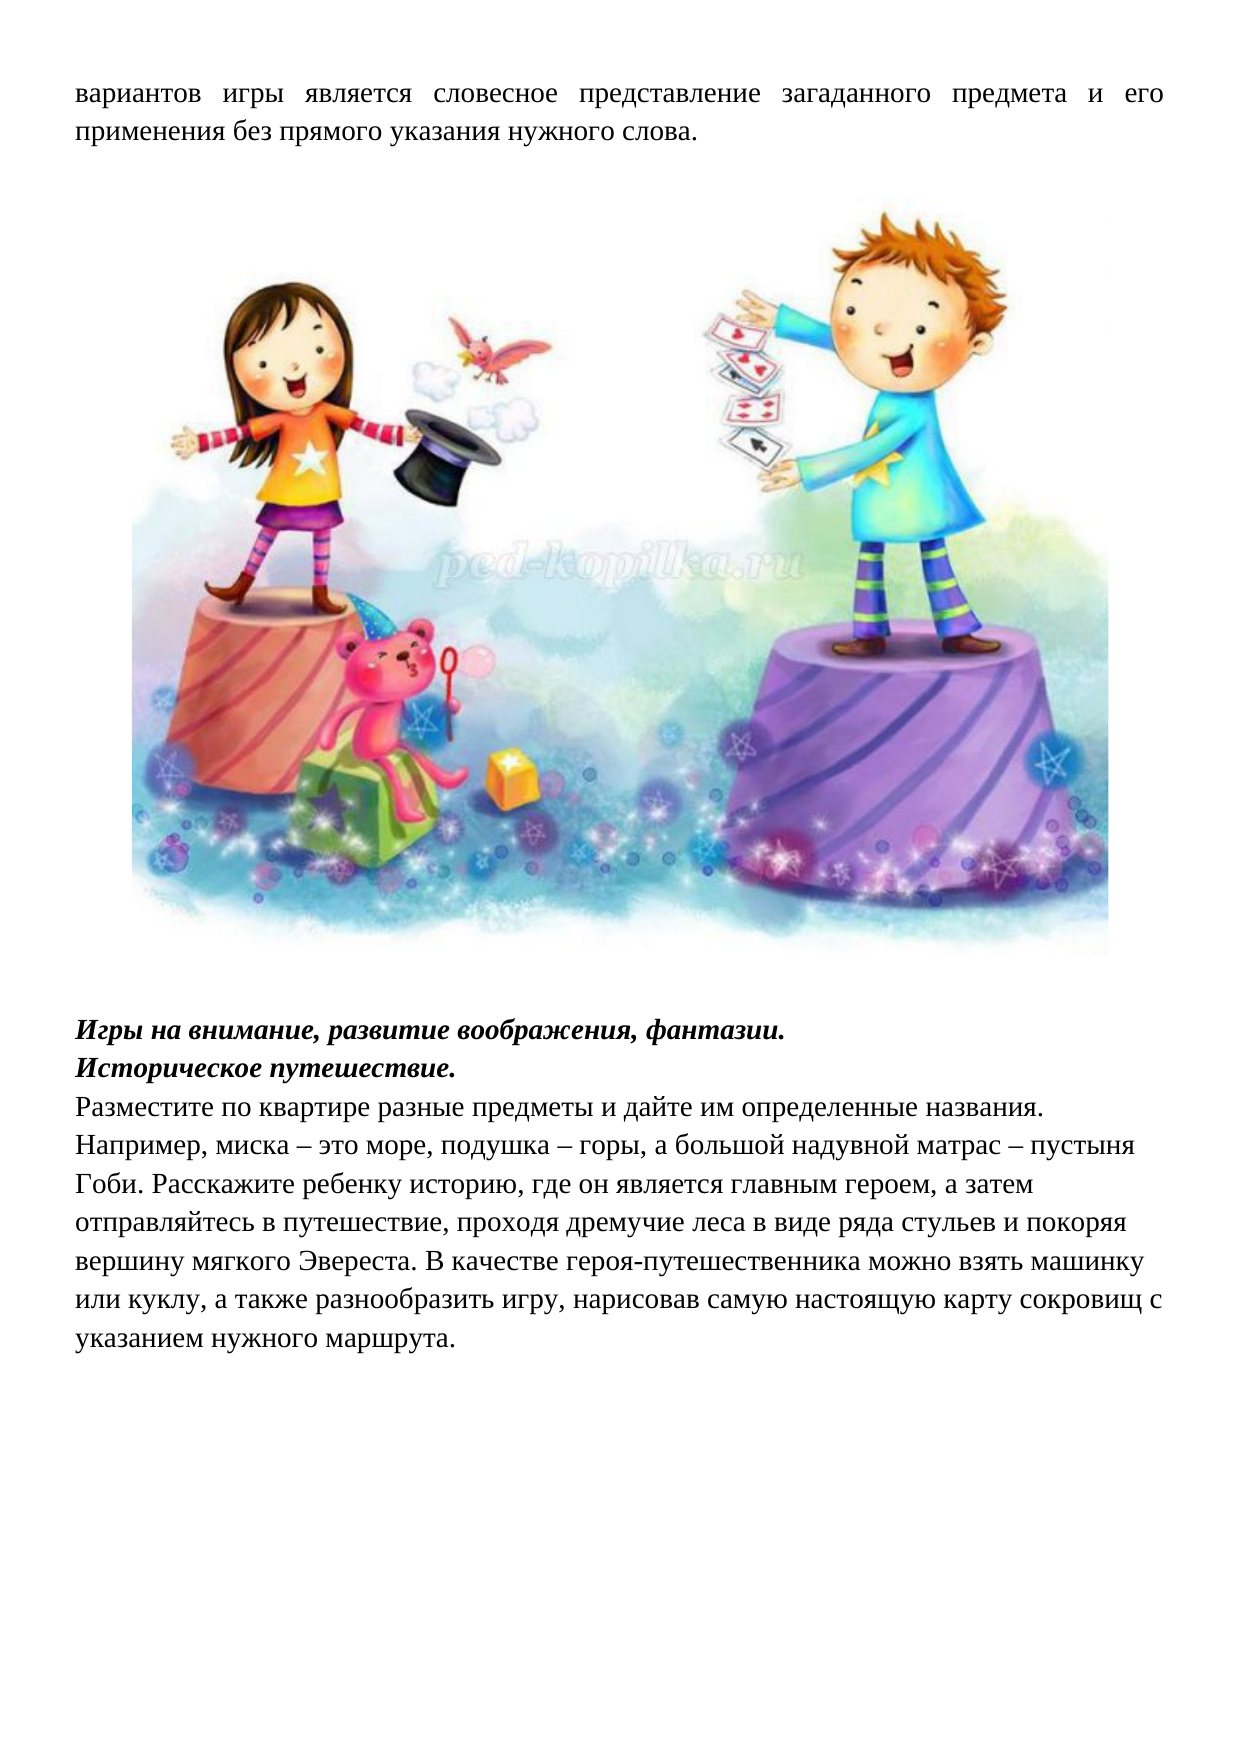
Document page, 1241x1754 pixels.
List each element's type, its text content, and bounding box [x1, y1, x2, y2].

picture [131, 172, 1109, 955]
text Игры на внимание, развитие воображения, фантазии. Историческое путешествие. Разместите по квартире разные предметы и дайте им определенные названия. Например, миска – это море, подушка – горы, а большой надувной матрас – пустыня Гоби. Расскажите ребенку историю, где он является главным героем, а затем отправляйтесь в путешествие, проходя дремучие леса в виде ряда стульев и покоряя вершину мягкого Эвереста. В качестве героя-путешественника можно взять машинку или куклу, а также разнообразить игру, нарисовав самую настоящую карту сокровищ с указанием нужного маршрута. [75, 979, 1165, 1354]
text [75, 75, 1165, 147]
